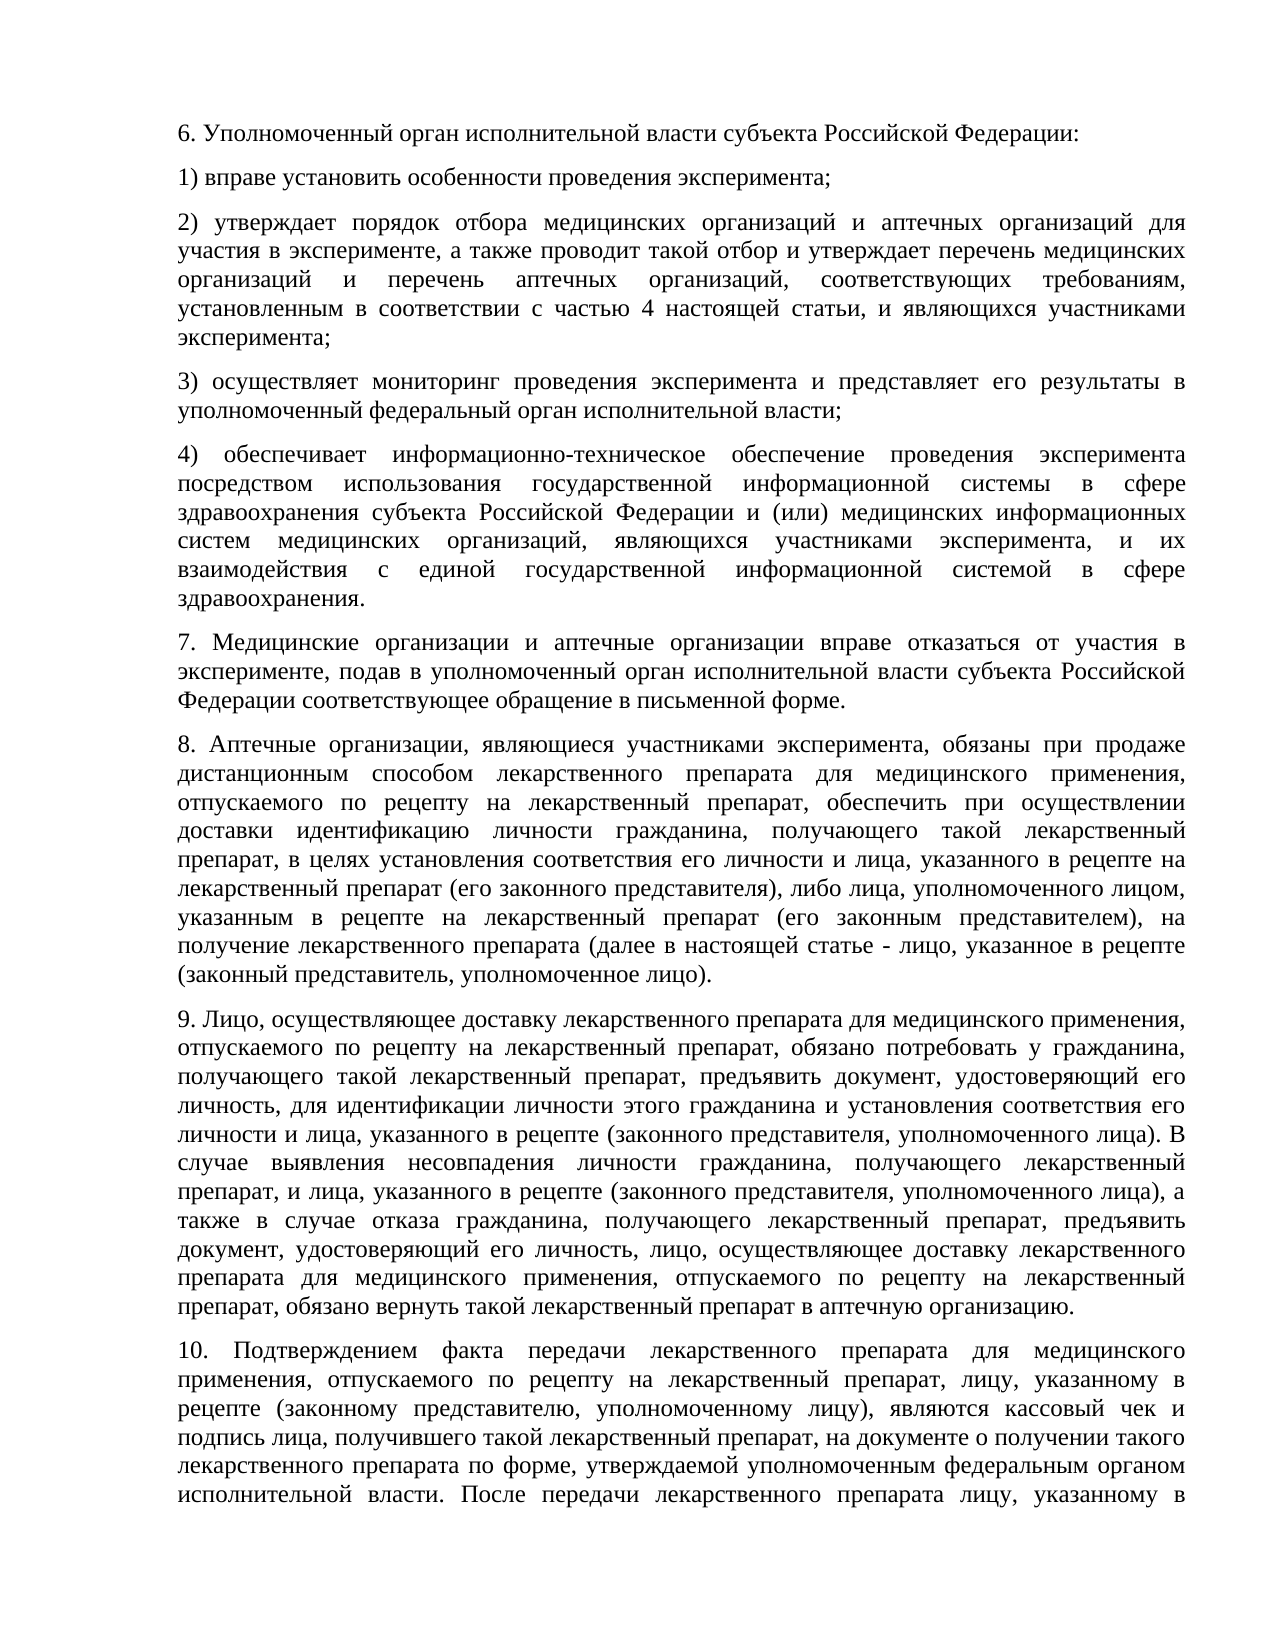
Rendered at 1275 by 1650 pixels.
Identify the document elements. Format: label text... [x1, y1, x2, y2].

text 8. Аптечные организации, являющиеся участниками эксперимента, обязаны при продаже дистанционным способом лекарственного препарата для медицинского применения, отпускаемого по рецепту на лекарственный препарат, обеспечить при осуществлении доставки идентификацию личности гражданина, получающего такой лекарственный препарат, в целях установления соответствия его личности и лица, указанного в рецепте на лекарственный препарат (его законного представителя), либо лица, уполномоченного лицом, указанным в рецепте на лекарственный препарат (его законным представителем), на получение лекарственного препарата (далее в настоящей статье - лицо, указанное в рецепте (законный представитель, уполномоченное лицо). [177, 729, 1186, 988]
text 6. Уполномоченный орган исполнительной власти субъекта Российской Федерации: [177, 118, 1186, 147]
text 2) утверждает порядок отбора медицинских организаций и аптечных организаций для участия в эксперименте, а также проводит такой отбор и утверждает перечень медицинских организаций и перечень аптечных организаций, соответствующих требованиям, установленным в соответствии с частью 4 настоящей статьи, и являющихся участниками эксперимента; [177, 207, 1186, 351]
text 3) осуществляет мониторинг проведения эксперимента и представляет его результаты в уполномоченный федеральный орган исполнительной власти; [177, 366, 1186, 424]
text 4) обеспечивает информационно-техническое обеспечение проведения эксперимента посредством использования государственной информационной системы в сфере здравоохранения субъекта Российской Федерации и (или) медицинских информационных систем медицинских организаций, являющихся участниками эксперимента, и их взаимодействия с единой государственной информационной системой в сфере здравоохранения. [177, 439, 1186, 612]
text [177, 1336, 1186, 1508]
text 7. Медицинские организации и аптечные организации вправе отказаться от участия в эксперименте, подав в уполномоченный орган исполнительной власти субъекта Российской Федерации соответствующее обращение в письменной форме. [177, 627, 1186, 714]
text 9. Лицо, осуществляющее доставку лекарственного препарата для медицинского применения, отпускаемого по рецепту на лекарственный препарат, обязано потребовать у гражданина, получающего такой лекарственный препарат, предъявить документ, удостоверяющий его личность, для идентификации личности этого гражданина и установления соответствия его личности и лица, указанного в рецепте (законного представителя, уполномоченного лица). В случае выявления несовпадения личности гражданина, получающего лекарственный препарат, и лица, указанного в рецепте (законного представителя, уполномоченного лица), а также в случае отказа гражданина, получающего лекарственный препарат, предъявить документ, удостоверяющий его личность, лицо, осуществляющее доставку лекарственного препарата для медицинского применения, отпускаемого по рецепту на лекарственный препарат, обязано вернуть такой лекарственный препарат в аптечную организацию. [177, 1004, 1186, 1320]
text 1) вправе установить особенности проведения эксперимента; [177, 162, 1186, 191]
